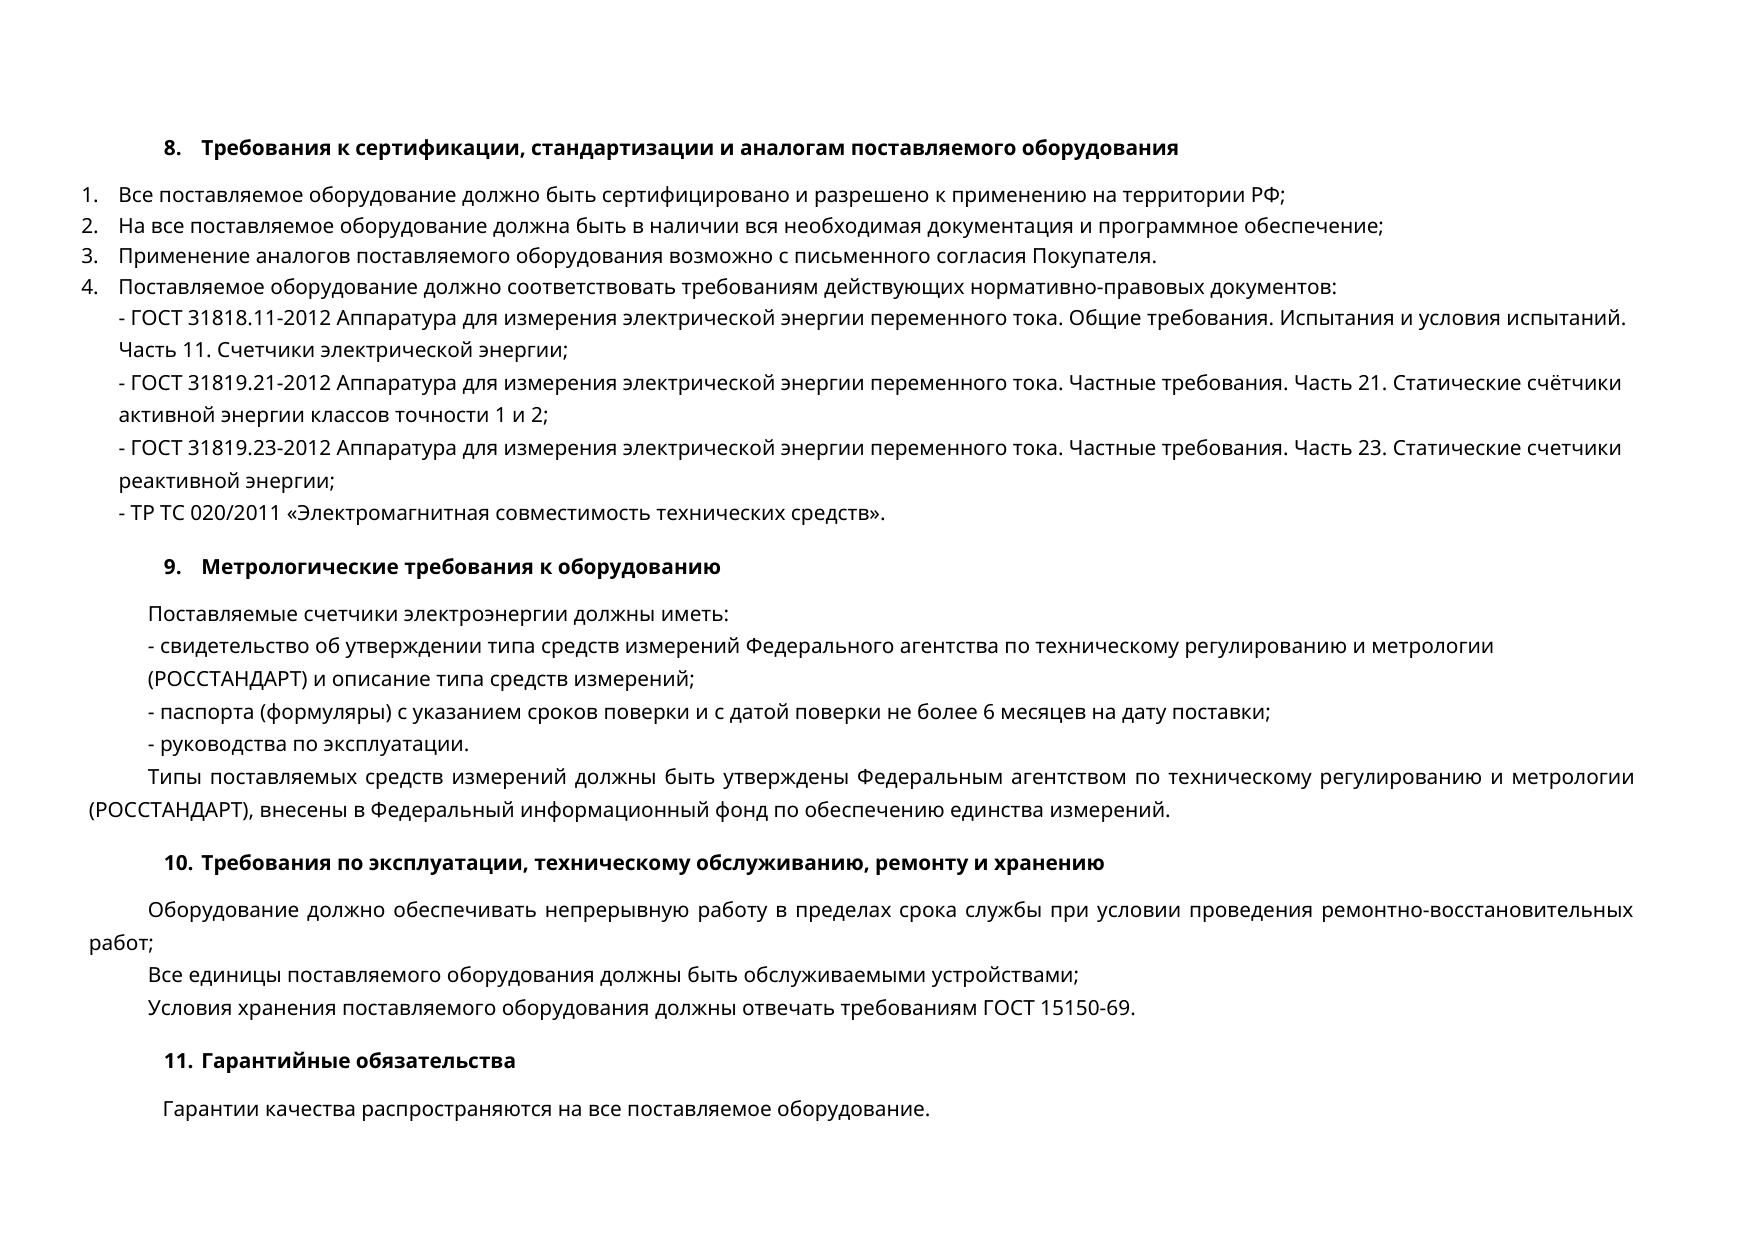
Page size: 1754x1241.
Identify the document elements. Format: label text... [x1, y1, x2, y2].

text - свидетельство об утверждении типа средств измерений Федерального агентства по техническому регулированию и метрологии (РОССТАНДАРТ) и описание типа средств измерений; [148, 632, 1636, 693]
text - ТР ТС 020/2011 «Электромагнитная совместимость технических средств». [118, 498, 1636, 527]
list Метрологические требования к оборудованию [164, 552, 1636, 580]
text Условия хранения поставляемого оборудования должны отвечать требованиям ГОСТ 15150-69. [89, 993, 1636, 1022]
list Все поставляемое оборудование должно быть сертифицировано и разрешено к применению на территории РФ; [81, 180, 1636, 209]
text Типы поставляемых средств измерений должны быть утверждены Федеральным агентством по техническому регулированию и метрологии (РОССТАНДАРТ), внесены в Федеральный информационный фонд по обеспечению единства измерений. [89, 762, 1636, 823]
text - ГОСТ 31819.23-2012 Аппаратура для измерения электрической энергии переменного тока. Частные требования. Часть 23. Статические счетчики реактивной энергии; [118, 433, 1636, 494]
list На все поставляемое оборудование должна быть в наличии вся необходимая документация и программное обеспечение; [81, 211, 1636, 239]
text Все единицы поставляемого оборудования должны быть обслуживаемыми устройствами; [89, 961, 1636, 989]
text Гарантии качества распространяются на все поставляемое оборудование. [89, 1094, 1636, 1122]
text - ГОСТ 31818.11-2012 Аппаратура для измерения электрической энергии переменного тока. Общие требования. Испытания и условия испытаний. Часть 11. Счетчики электрической энергии; [118, 303, 1636, 364]
list Требования к сертификации, стандартизации и аналогам поставляемого оборудования [164, 133, 1636, 161]
list Гарантийные обязательства [164, 1047, 1636, 1075]
list Поставляемое оборудование должно соответствовать требованиям действующих нормативно-правовых документов: [81, 272, 1636, 301]
list Применение аналогов поставляемого оборудования возможно с письменного согласия Покупателя. [81, 241, 1636, 270]
list Требования по эксплуатации, техническому обслуживанию, ремонту и хранению [164, 848, 1636, 877]
text Поставляемые счетчики электроэнергии должны иметь: [89, 599, 1636, 627]
text - паспорта (формуляры) с указанием сроков поверки и с датой поверки не более 6 месяцев на дату поставки; [148, 697, 1636, 725]
text - руководства по эксплуатации. [148, 729, 1636, 758]
text Оборудование должно обеспечивать непрерывную работу в пределах срока службы при условии проведения ремонтно-восстановительных работ; [89, 895, 1636, 956]
text - ГОСТ 31819.21-2012 Аппаратура для измерения электрической энергии переменного тока. Частные требования. Часть 21. Статические счётчики активной энергии классов точности 1 и 2; [118, 368, 1636, 429]
